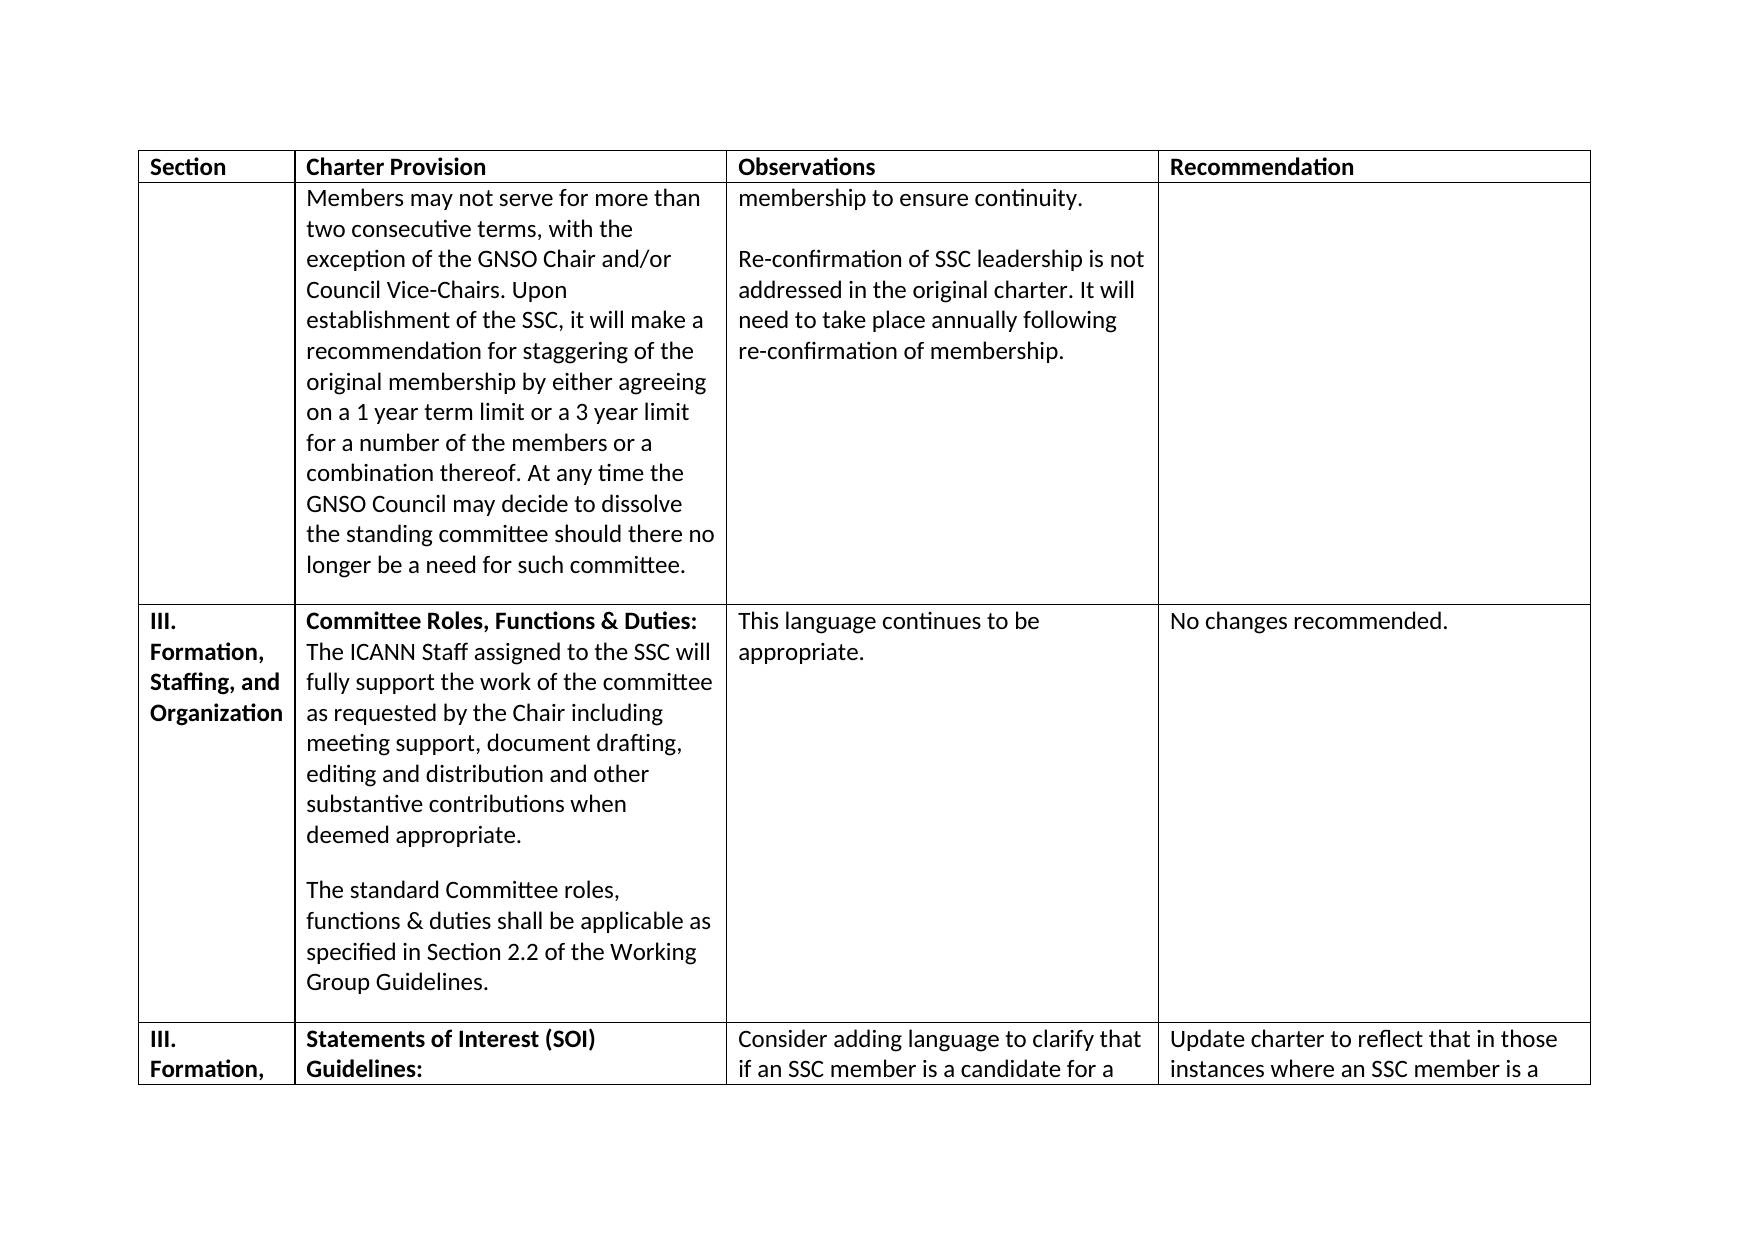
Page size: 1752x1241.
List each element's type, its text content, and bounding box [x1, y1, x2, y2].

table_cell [139, 1023, 294, 1084]
table_header Observations [727, 151, 1158, 182]
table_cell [727, 1023, 1158, 1084]
table_cell III. Formation, Staffing, and Organization [139, 605, 294, 1022]
table_header Charter Provision [296, 151, 726, 182]
table_cell No changes recommended. [1159, 605, 1590, 1022]
table_header Section [139, 151, 294, 182]
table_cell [139, 183, 294, 604]
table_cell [1159, 1023, 1590, 1084]
table_cell This language continues to be appropriate. [727, 605, 1158, 1022]
table_header Recommendation [1159, 151, 1590, 182]
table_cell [1159, 183, 1590, 604]
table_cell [727, 183, 1158, 604]
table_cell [296, 1023, 726, 1084]
table_cell Committee Roles, Functions & Duties: The ICANN Staff assigned to the SSC will fully support the work of the committee as requested by the Chair including meeting support, document drafting, editing and distribution and other substantive contributions when deemed appropriate. The standard Committee roles, functions & duties shall be applicable as specified in Section 2.2 of the Working Group Guidelines. [296, 605, 726, 1022]
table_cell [296, 183, 726, 604]
